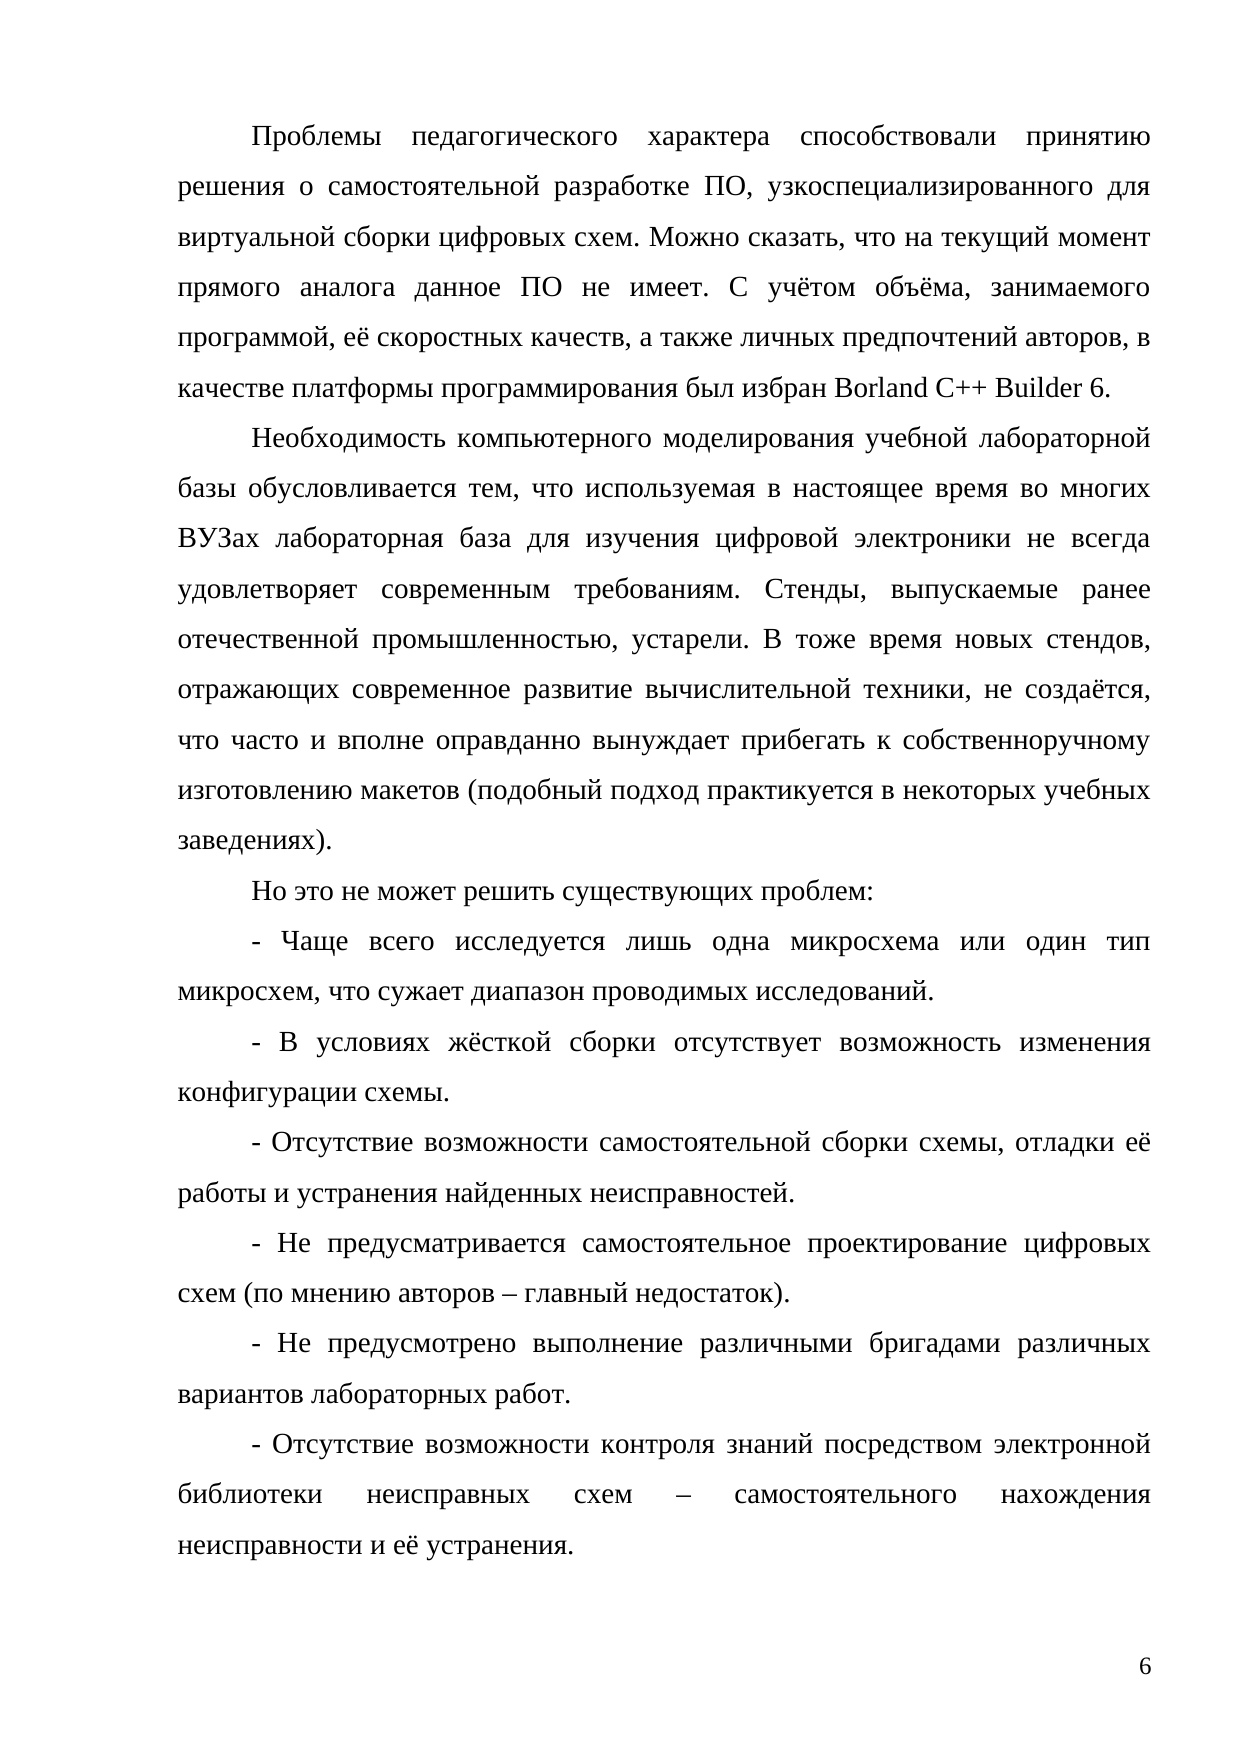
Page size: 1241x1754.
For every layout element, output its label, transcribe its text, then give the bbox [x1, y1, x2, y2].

text Необходимость компьютерного моделирования учебной лабораторной базы обусловливается тем, что используемая в настоящее время во многих ВУЗах лабораторная база для изучения цифровой электроники не всегда удовлетворяет современным требованиям. Стенды, выпускаемые ранее отечественной промышленностью, устарели. В тоже время новых стендов, отражающих современное развитие вычислительной техники, не создаётся, что часто и вполне оправданно вынуждает прибегать к собственноручному изготовлению макетов (подобный подход практикуется в некоторых учебных заведениях). [177, 420, 1152, 856]
text Но это не может решить существующих проблем: [177, 873, 1152, 906]
text - Отсутствие возможности самостоятельной сборки схемы, отладки её работы и устранения найденных неисправностей. [177, 1124, 1152, 1208]
text Проблемы педагогического характера способствовали принятию решения о самостоятельной разработке ПО, узкоспециализированного для виртуальной сборки цифровых схем. Можно сказать, что на текущий момент прямого аналога данное ПО не имеет. С учётом объёма, занимаемого программой, её скоростных качеств, а также личных предпочтений авторов, в качестве платформы программирования был избран Borland C++ Builder 6. [177, 118, 1152, 403]
text - В условиях жёсткой сборки отсутствует возможность изменения конфигурации схемы. [177, 1024, 1152, 1108]
text - Отсутствие возможности контроля знаний посредством электронной библиотеки неисправных схем – самостоятельного нахождения неисправности и её устранения. [177, 1426, 1152, 1560]
text - Не предусматривается самостоятельное проектирование цифровых схем (по мнению авторов – главный недостаток). [177, 1225, 1152, 1309]
text - Чаще всего исследуется лишь одна микросхема или один тип микросхем, что сужает диапазон проводимых исследований. [177, 923, 1152, 1007]
text - Не предусмотрено выполнение различными бригадами различных вариантов лабораторных работ. [177, 1326, 1152, 1409]
